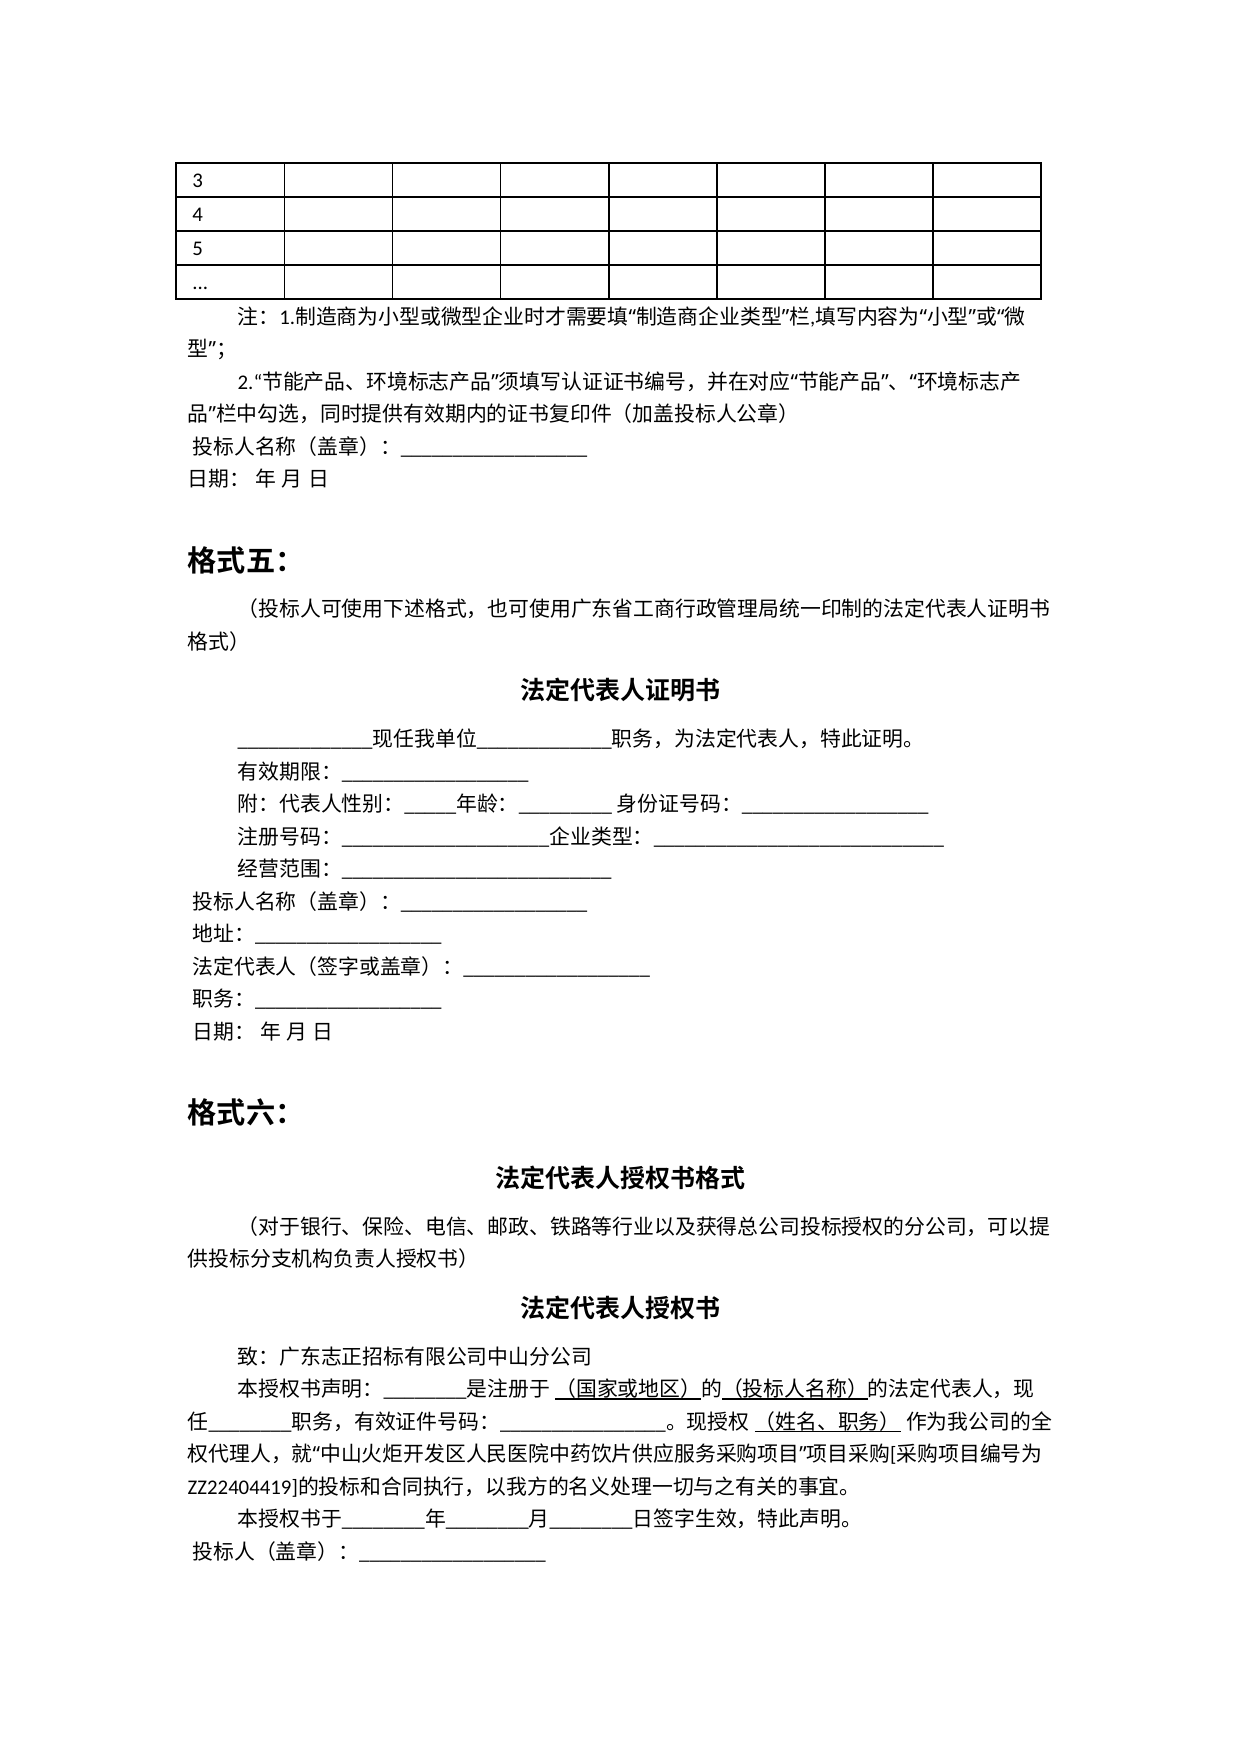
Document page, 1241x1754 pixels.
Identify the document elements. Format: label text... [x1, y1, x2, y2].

table_cell [826, 164, 932, 196]
text （投标人可使用下述格式，也可使用广东省工商行政管理局统一印制的法定代表人证明书格式） [187, 592, 1053, 657]
table_cell [934, 164, 1040, 196]
table_cell [393, 266, 500, 298]
text 职务：__________________ [187, 982, 1053, 1015]
table_cell [393, 164, 500, 196]
text 格式六： [187, 1080, 1053, 1145]
text 日期： 年 月 日 [187, 1015, 1053, 1047]
text 2.“节能产品、环境标志产品”须填写认证证书编号，并在对应“节能产品”、“环境标志产品”栏中勾选，同时提供有效期内的证书复印件（加盖投标人公章） [187, 365, 1053, 430]
text 地址：__________________ [187, 917, 1053, 950]
text 致：广东志正招标有限公司中山分公司 [187, 1340, 1053, 1372]
table_cell [934, 266, 1040, 298]
text 注册号码：____________________企业类型：____________________________ [187, 820, 1053, 852]
text 法定代表人授权书格式 [187, 1145, 1053, 1210]
text _____________现任我单位_____________职务，为法定代表人，特此证明。 [187, 722, 1053, 755]
text 投标人（盖章）：__________________ [187, 1535, 1053, 1567]
text 格式五： [187, 527, 1053, 592]
table_cell [826, 198, 932, 230]
table_cell [718, 198, 824, 230]
table_cell [826, 266, 932, 298]
table_cell 3 [177, 164, 284, 196]
table_cell [934, 198, 1040, 230]
text 日期： 年 月 日 [187, 462, 1053, 495]
table_cell [610, 266, 716, 298]
text 附：代表人性别：_____年龄：_________ 身份证号码：__________________ [187, 787, 1053, 820]
text 法定代表人（签字或盖章）：__________________ [187, 950, 1053, 982]
table_cell [826, 232, 932, 264]
text 有效期限：__________________ [187, 755, 1053, 787]
table_cell [393, 198, 500, 230]
table_cell [934, 232, 1040, 264]
text 法定代表人授权书 [187, 1275, 1053, 1340]
text 法定代表人证明书 [187, 657, 1053, 722]
table_cell [393, 232, 500, 264]
text （对于银行、保险、电信、邮政、铁路等行业以及获得总公司投标授权的分公司，可以提供投标分支机构负责人授权书） [187, 1210, 1053, 1275]
table_cell [285, 232, 392, 264]
text 投标人名称（盖章）：__________________ [187, 885, 1053, 917]
table_cell [501, 266, 608, 298]
text 投标人名称（盖章）：__________________ [187, 430, 1053, 462]
table_cell [285, 164, 392, 196]
table_cell [718, 232, 824, 264]
table_cell [610, 232, 716, 264]
table_cell [501, 198, 608, 230]
text 本授权书声明：________是注册于 （国家或地区）的（投标人名称）的法定代表人，现任________职务，有效证件号码：________________。现授权 （姓名、职务） 作为我公司的全权代理人，就“中山火炬开发区人民医院中药饮片供应服务采购项目”项目采购[采购项目编号为ZZ22404419]的投标和合同执行，以我方的名义处理一切与之有关的事宜。 [187, 1372, 1053, 1502]
text 经营范围：__________________________ [187, 852, 1053, 885]
table_cell [718, 164, 824, 196]
table_cell [610, 164, 716, 196]
table_cell [718, 266, 824, 298]
text 注：1.制造商为小型或微型企业时才需要填“制造商企业类型”栏,填写内容为“小型”或“微型”； [187, 300, 1053, 365]
table_cell ... [177, 266, 284, 298]
table_cell [610, 198, 716, 230]
table_cell 5 [177, 232, 284, 264]
text 本授权书于________年________月________日签字生效，特此声明。 [187, 1502, 1053, 1535]
table_cell [501, 232, 608, 264]
table_cell [285, 198, 392, 230]
table_cell [285, 266, 392, 298]
table_cell [501, 164, 608, 196]
table_cell 4 [177, 198, 284, 230]
